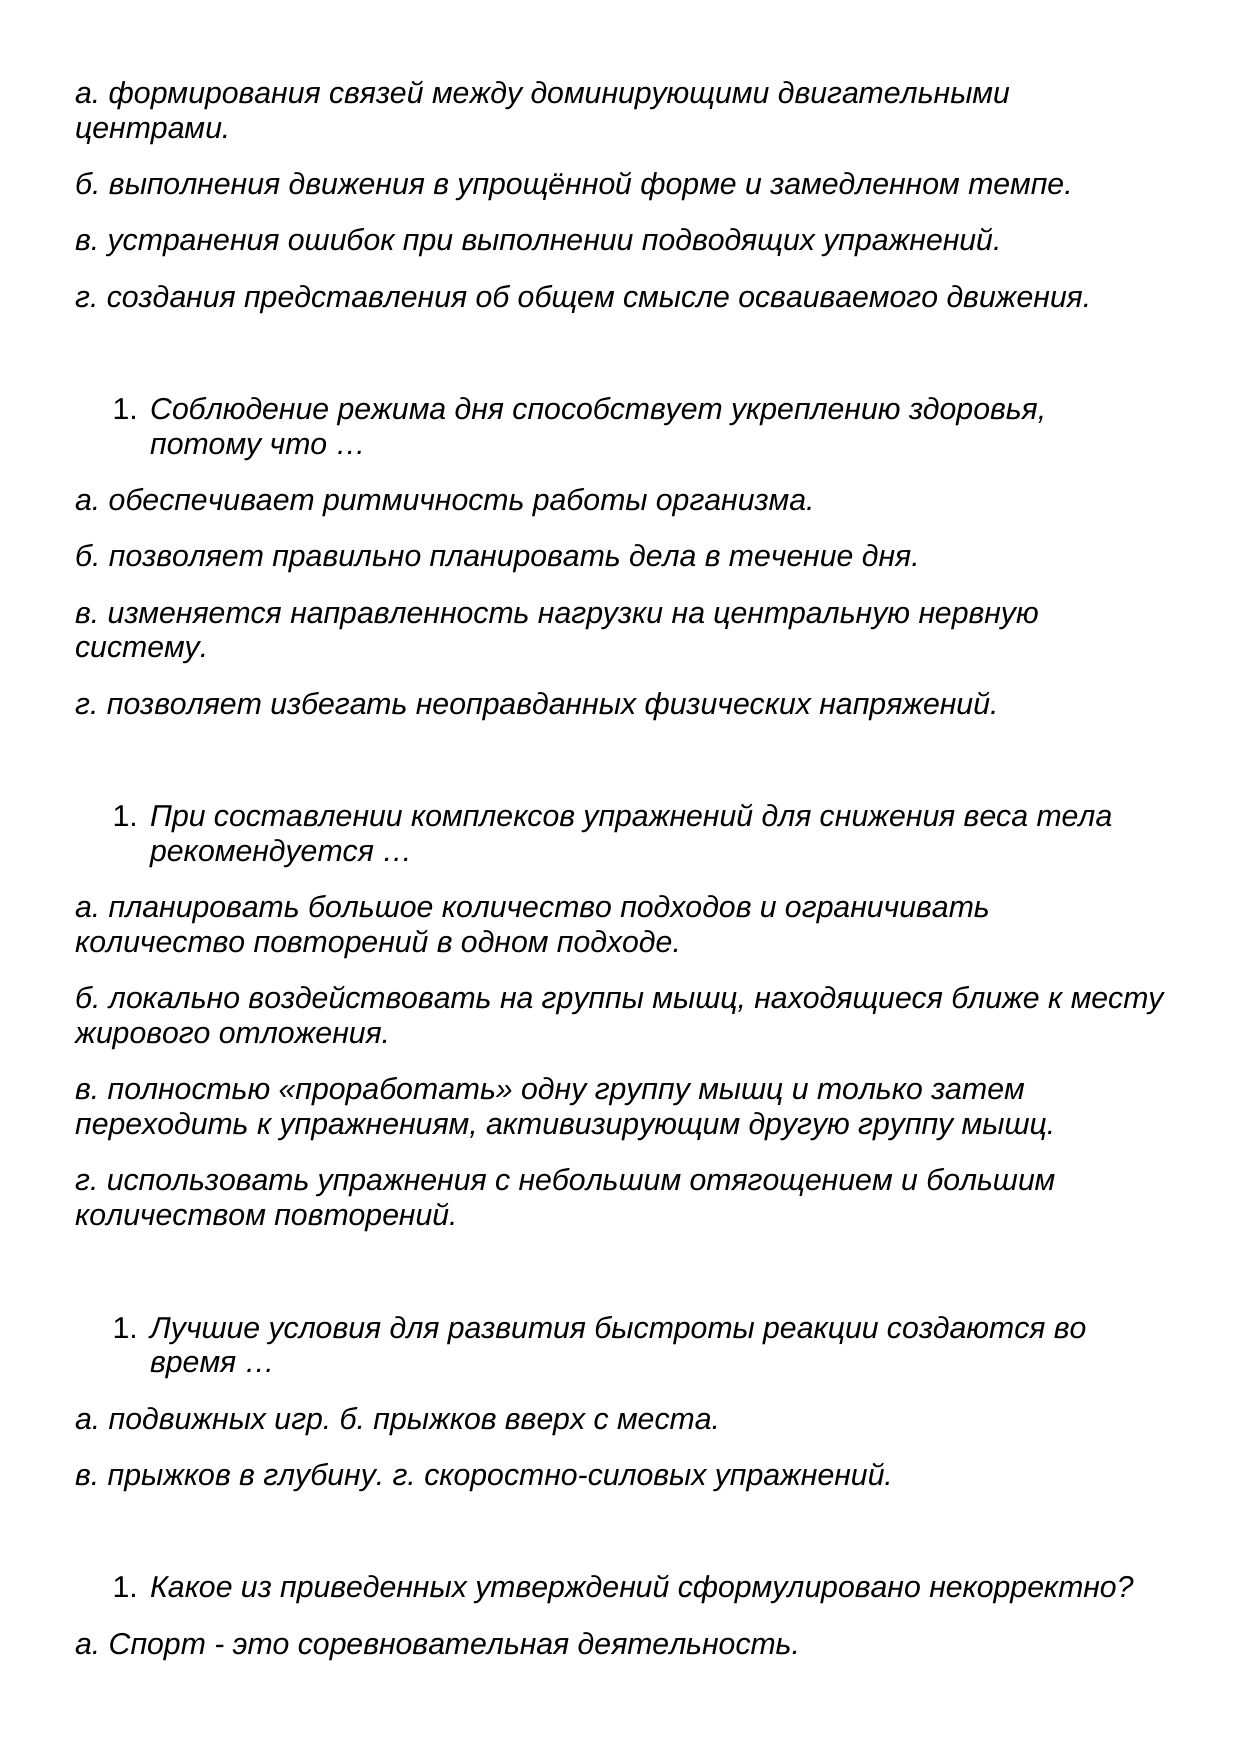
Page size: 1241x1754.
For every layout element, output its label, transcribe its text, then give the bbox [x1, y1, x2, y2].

text в. изменяется направленность нагрузки на центральную нервную систему. [75, 594, 1165, 664]
list Какое из приведенных утверждений сформулировано некорректно? [112, 1569, 1165, 1604]
list Лучшие условия для развития быстроты реакции создаются во время … [112, 1309, 1165, 1379]
text б. выполнения движения в упрощённой форме и замедленном темпе. [75, 166, 1165, 201]
text а. подвижных игр. б. прыжков вверх с места. [75, 1401, 1165, 1435]
text в. устранения ошибок при выполнении подводящих упражнений. [75, 222, 1165, 257]
text а. Спорт - это соревновательная деятельность. [75, 1626, 1165, 1660]
text г. позволяет избегать неоправданных физических напряжений. [75, 686, 1165, 720]
text г. создания представления об общем смысле осваиваемого движения. [75, 278, 1165, 313]
text в. прыжков в глубину. г. скоростно-силовых упражнений. [75, 1457, 1165, 1492]
text а. обеспечивает ритмичность работы организма. [75, 482, 1165, 517]
text в. полностью «проработать» одну группу мышц и только затем переходить к упражнениям, активизирующим другую группу мышц. [75, 1071, 1165, 1141]
list При составлении комплексов упражнений для снижения веса тела рекомендуется … [112, 798, 1165, 868]
text б. локально воздействовать на группы мышц, находящиеся ближе к месту жирового отложения. [75, 980, 1165, 1050]
text г. использовать упражнения с небольшим отягощением и большим количеством повторений. [75, 1162, 1165, 1232]
text а. формирования связей между доминирующими двигательными центрами. [75, 75, 1165, 144]
list Соблюдение режима дня способствует укреплению здоровья, потому что … [112, 391, 1165, 461]
text а. планировать большое количество подходов и ограничивать количество повторений в одном подходе. [75, 889, 1165, 959]
text б. позволяет правильно планировать дела в течение дня. [75, 538, 1165, 573]
